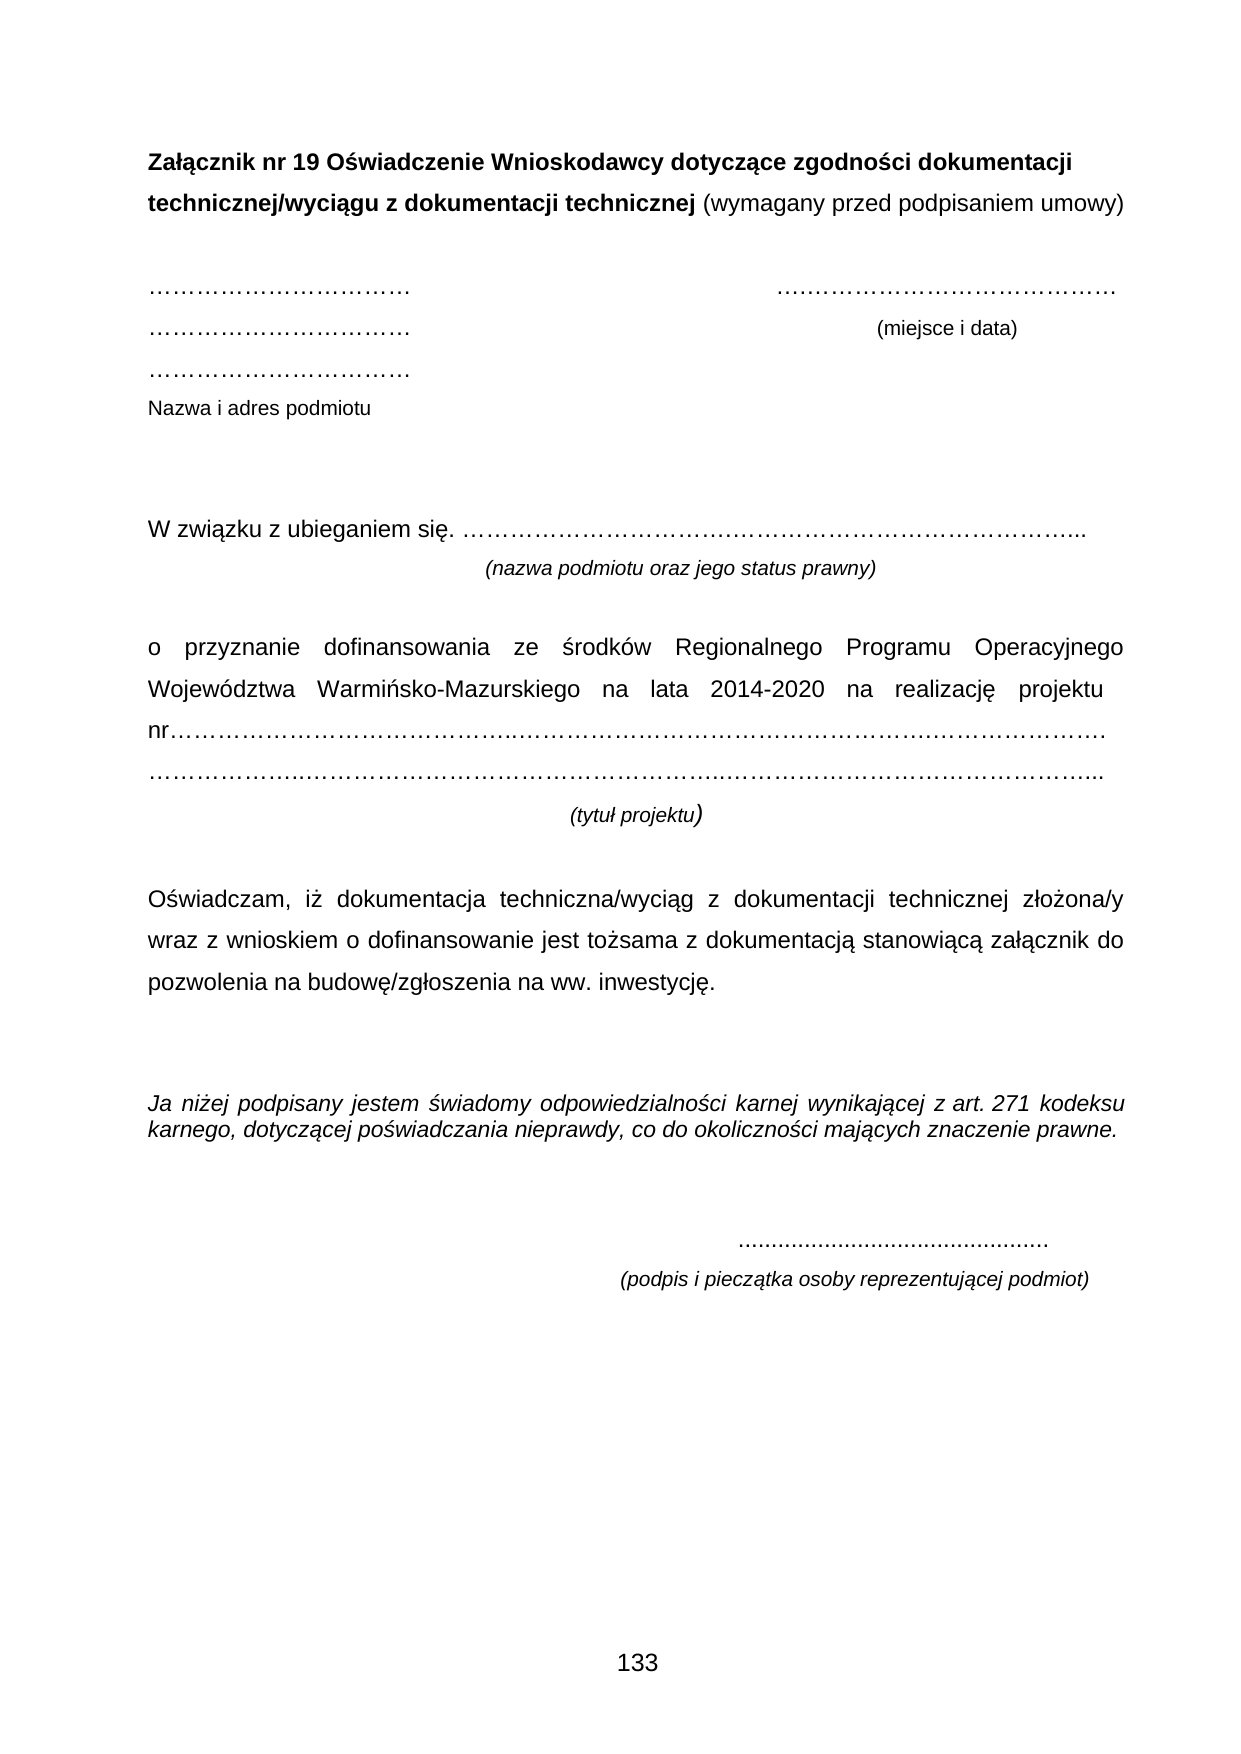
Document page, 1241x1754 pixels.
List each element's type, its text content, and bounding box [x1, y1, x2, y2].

text ............................................... [664, 1225, 1125, 1253]
text …………………………… ….………………………………… [148, 272, 1125, 299]
text Oświadczam, iż dokumentacja techniczna/wyciąg z dokumentacji technicznej złożona/y wraz z wnioskiem o dofinansowanie jest tożsama z dokumentacją stanowiącą załącznik do pozwolenia na budowę/zgłoszenia na ww. inwestycję. [148, 885, 1125, 995]
text Załącznik nr 19 Oświadczenie Wnioskodawcy dotyczące zgodności dokumentacji technicznej/wyciągu z dokumentacji technicznej (wymagany przed podpisaniem umowy) [148, 148, 1125, 217]
text (podpis i pieczątka osoby reprezentującej podmiot) [443, 1266, 1125, 1290]
text Ja niżej podpisany jestem świadomy odpowiedzialności karnej wynikającej z art. 271 kodeksu karnego, dotyczącej poświadczania nieprawdy, co do okoliczności mających znaczenie prawne. [148, 1090, 1125, 1142]
text o przyznanie dofinansowania ze środków Regionalnego Programu Operacyjnego Województwa Warmińsko-Mazurskiego na lata 2014-2020 na realizację projektu nr……………………………………..…………………………………………….………………….………………..……………………………………………..………………………………………... [148, 633, 1125, 785]
text (nazwa podmiotu oraz jego status prawny) [485, 556, 1125, 580]
text (tytuł projektu) [148, 798, 1125, 827]
text …………………………… [148, 354, 1125, 382]
text …………………………… (miejsce i data) [148, 313, 1125, 341]
text Nazwa i adres podmiotu [148, 396, 1125, 420]
text W związku z ubieganiem się. …………………………….……………………………………... [148, 514, 1125, 542]
